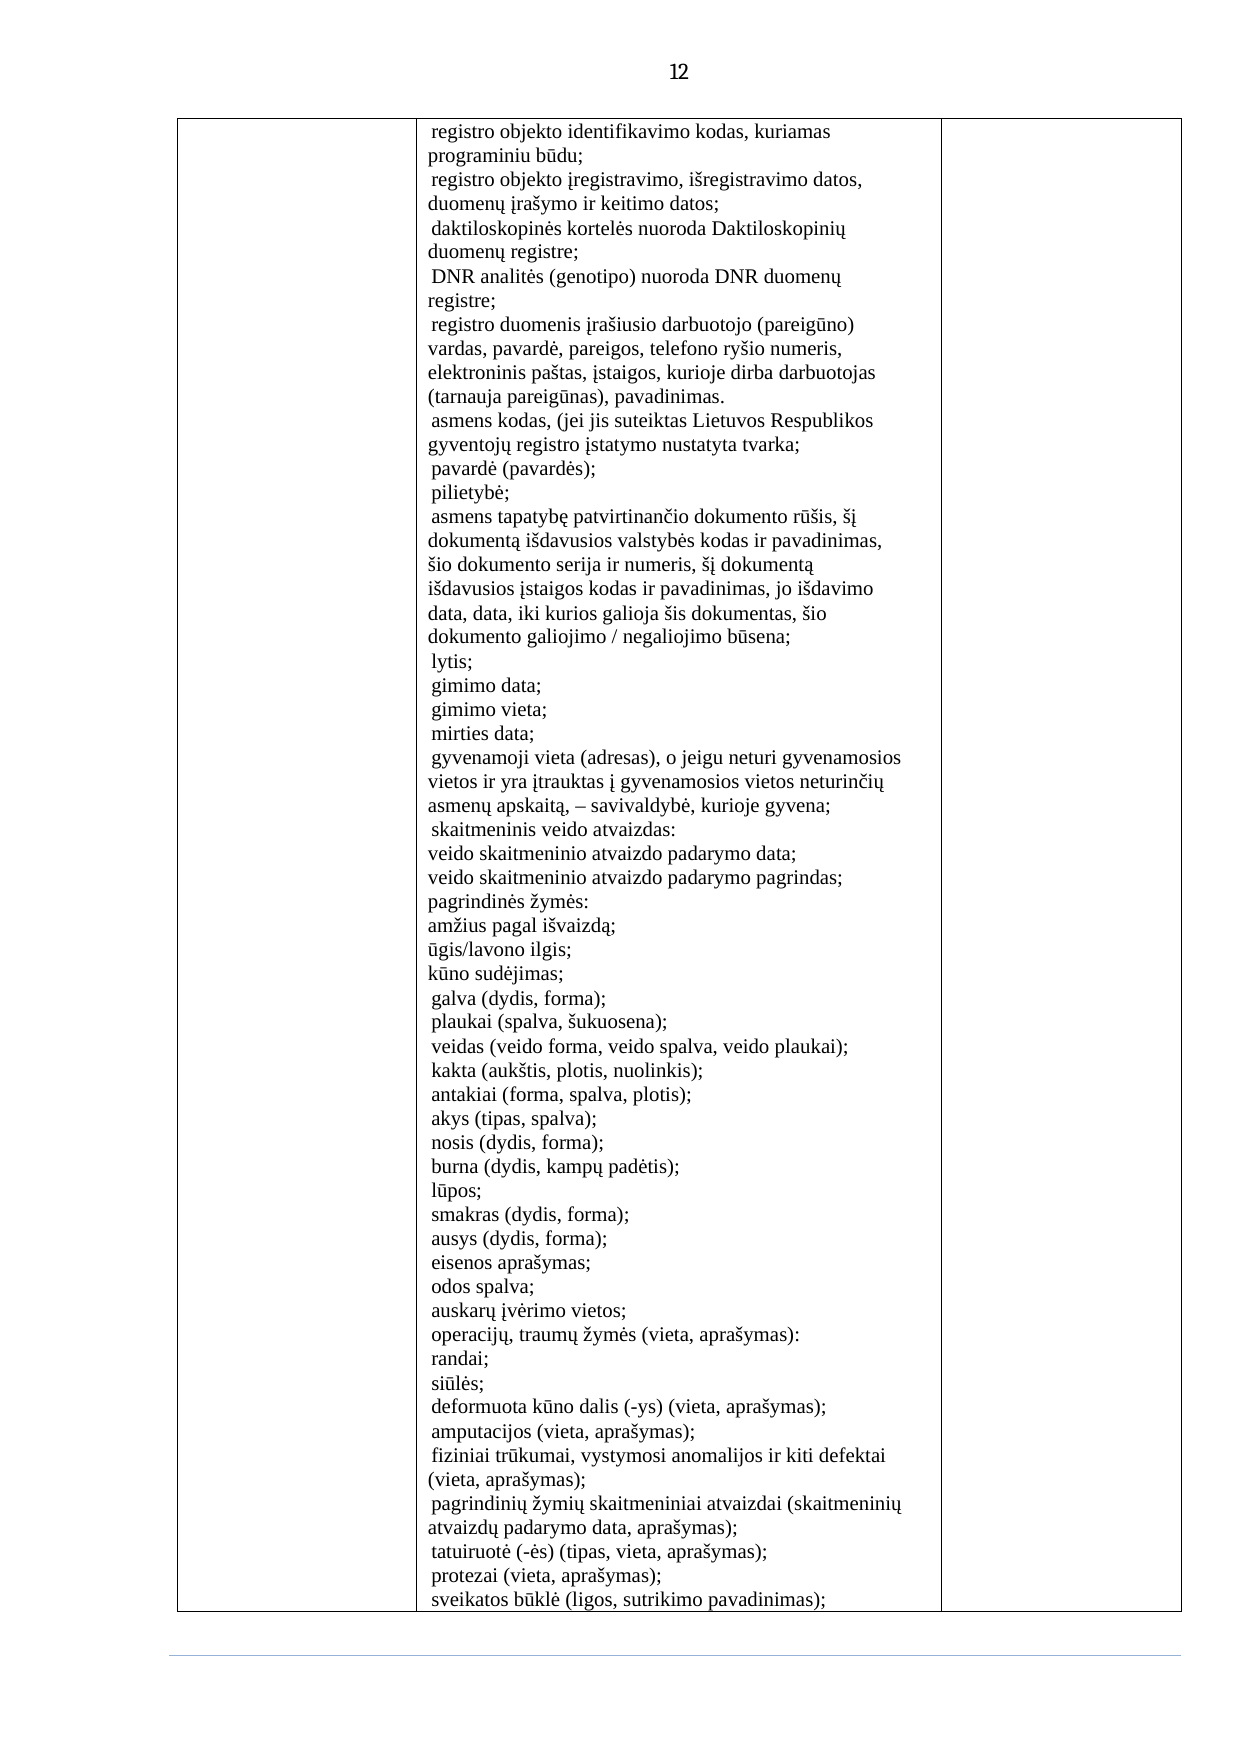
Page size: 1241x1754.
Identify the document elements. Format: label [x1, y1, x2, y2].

table_cell [417, 119, 941, 1611]
table_cell [178, 119, 416, 1611]
table_cell [942, 119, 1181, 1611]
